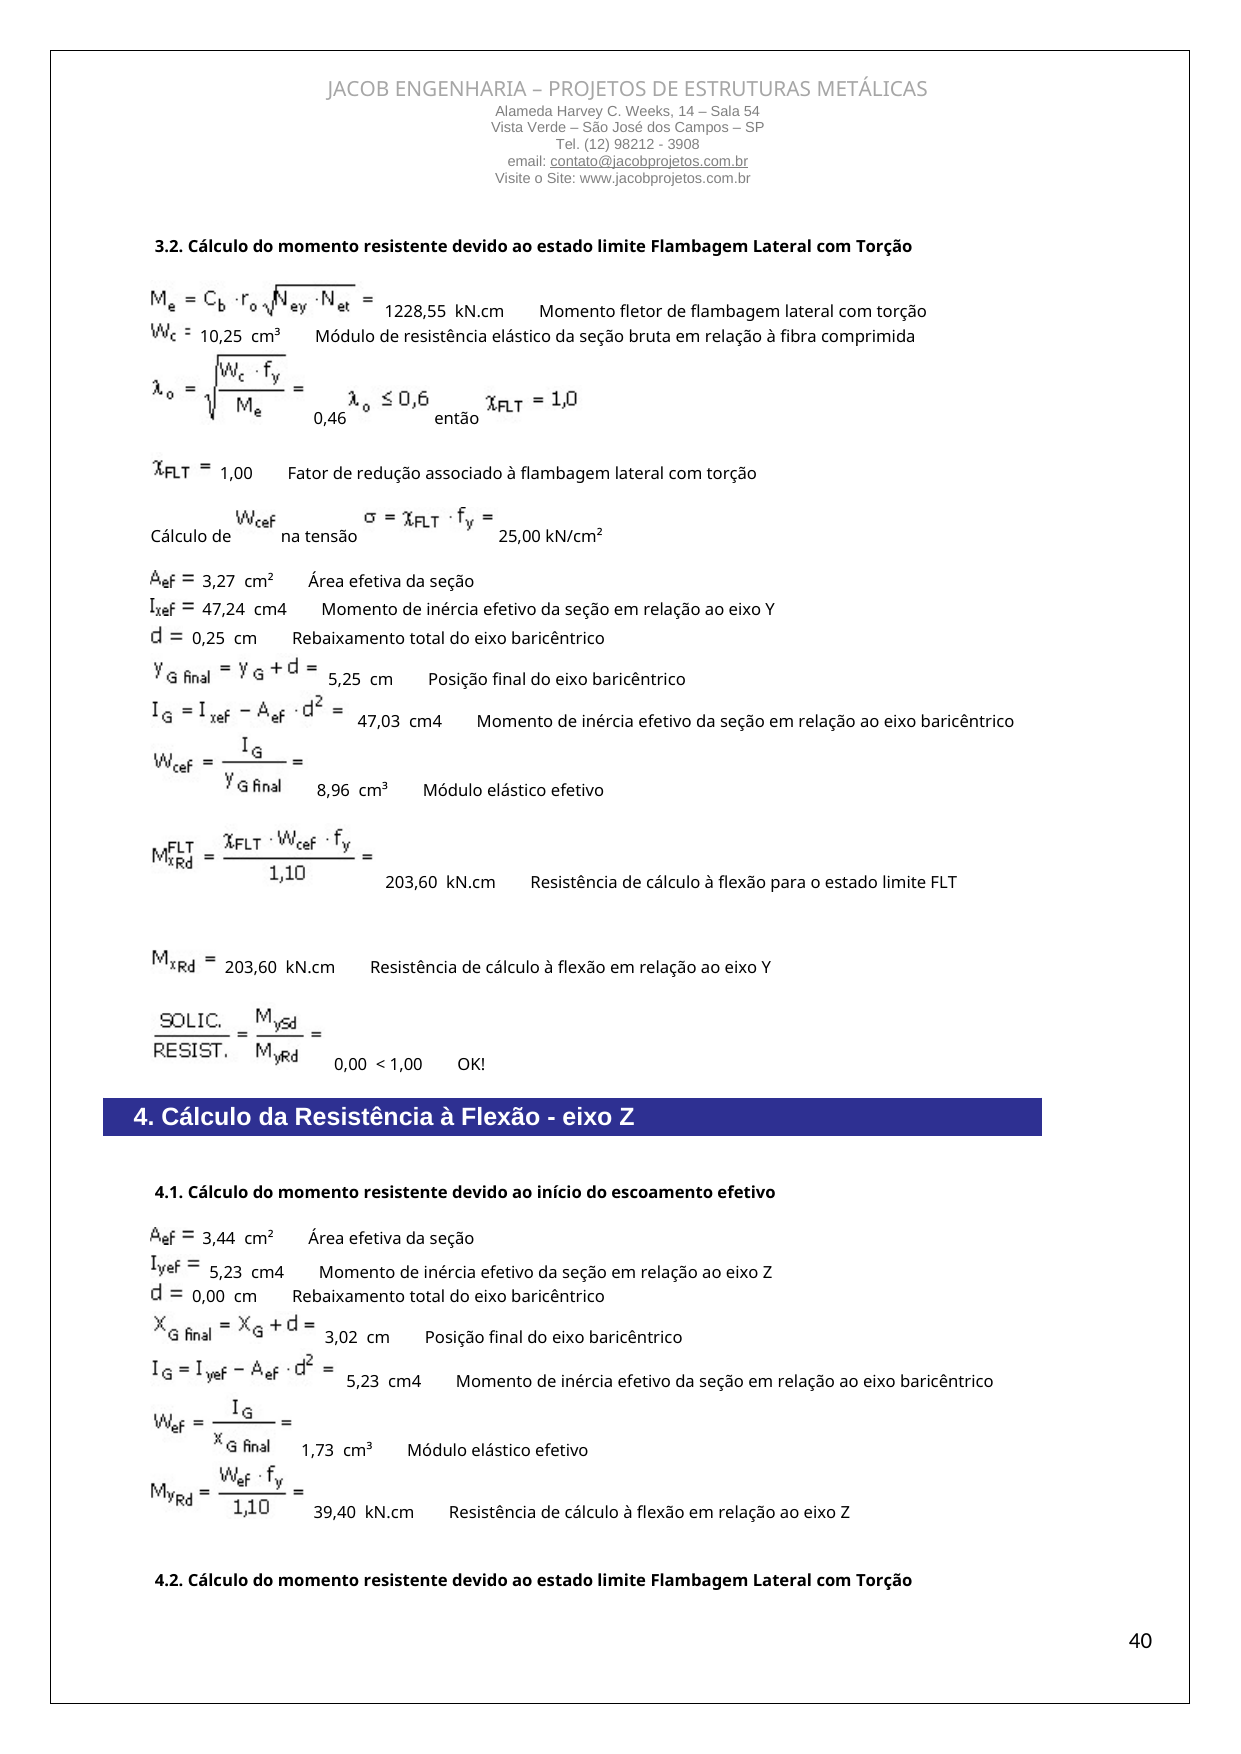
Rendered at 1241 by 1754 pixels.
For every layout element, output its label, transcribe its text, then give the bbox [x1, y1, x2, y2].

text 5,23 cm4 Momento de inércia efetivo da seção em relação ao eixo Z [103, 1254, 1152, 1283]
picture [150, 350, 305, 425]
text 10,25 cm³ Módulo de resistência elástico da seção bruta em relação à fibra comprimida [103, 323, 1152, 351]
picture [150, 1348, 338, 1388]
picture [150, 598, 194, 616]
text 1,00 Fator de redução associado à flambagem lateral com torção [103, 452, 1152, 485]
text 0,00 < 1,00 OK! [103, 1001, 1152, 1075]
text 47,03 cm4 Momento de inércia efetivo da seção em relação ao eixo baricêntrico [103, 690, 1152, 732]
picture [150, 322, 192, 343]
text 47,24 cm4 Momento de inércia efetivo da seção em relação ao eixo Y [103, 598, 1152, 626]
table_header 4. Cálculo da Resistência à Flexão - eixo Z [104, 1098, 1040, 1136]
picture [150, 452, 212, 480]
text 3,44 cm² Área efetiva da seção [103, 1227, 1152, 1254]
picture [150, 1311, 316, 1344]
picture [150, 570, 194, 588]
picture [150, 732, 309, 797]
picture [150, 1254, 201, 1278]
picture [235, 509, 277, 542]
text 4.1. Cálculo do momento resistente devido ao início do escoamento efetivo [103, 1181, 1152, 1204]
picture [150, 1282, 184, 1302]
text 0,46 então [103, 351, 1152, 429]
text 0,25 cm Rebaixamento total do eixo baricêntrico [103, 626, 1152, 654]
text Cálculo de na tensão 25,00 kN/cm² [103, 507, 1152, 547]
text 39,40 kN.cm Resistência de cálculo à flexão em relação ao eixo Z [103, 1462, 1152, 1523]
picture [150, 823, 377, 888]
text 3,27 cm² Área efetiva da seção [103, 570, 1152, 598]
picture [150, 653, 320, 685]
picture [150, 280, 376, 318]
text 3,02 cm Posição final do eixo baricêntrico [103, 1311, 1152, 1349]
text 8,96 cm³ Módulo elástico efetivo [103, 732, 1152, 801]
picture [150, 1461, 305, 1519]
text 0,00 cm Rebaixamento total do eixo baricêntrico [103, 1283, 1152, 1311]
picture [150, 1392, 293, 1457]
text 4.2. Cálculo do momento resistente devido ao estado limite Flambagem Lateral com Torção [103, 1568, 1152, 1591]
text 5,25 cm Posição final do eixo baricêntrico [103, 654, 1152, 690]
picture [150, 938, 217, 974]
picture [150, 690, 349, 728]
text 3.2. Cálculo do momento resistente devido ao estado limite Flambagem Lateral com Torção [103, 235, 1152, 258]
picture [483, 385, 583, 425]
text 5,23 cm4 Momento de inércia efetivo da seção em relação ao eixo baricêntrico [103, 1349, 1152, 1393]
text 203,60 kN.cm Resistência de cálculo à flexão para o estado limite FLT [103, 824, 1152, 893]
text 1228,55 kN.cm Momento fletor de flambagem lateral com torção [103, 281, 1152, 323]
picture [150, 625, 184, 645]
text 203,60 kN.cm Resistência de cálculo à flexão em relação ao eixo Y [103, 938, 1152, 979]
picture [362, 507, 499, 542]
picture [150, 1227, 194, 1245]
text 1,73 cm³ Módulo elástico efetivo [103, 1393, 1152, 1462]
picture [346, 385, 430, 425]
picture [150, 1001, 326, 1070]
